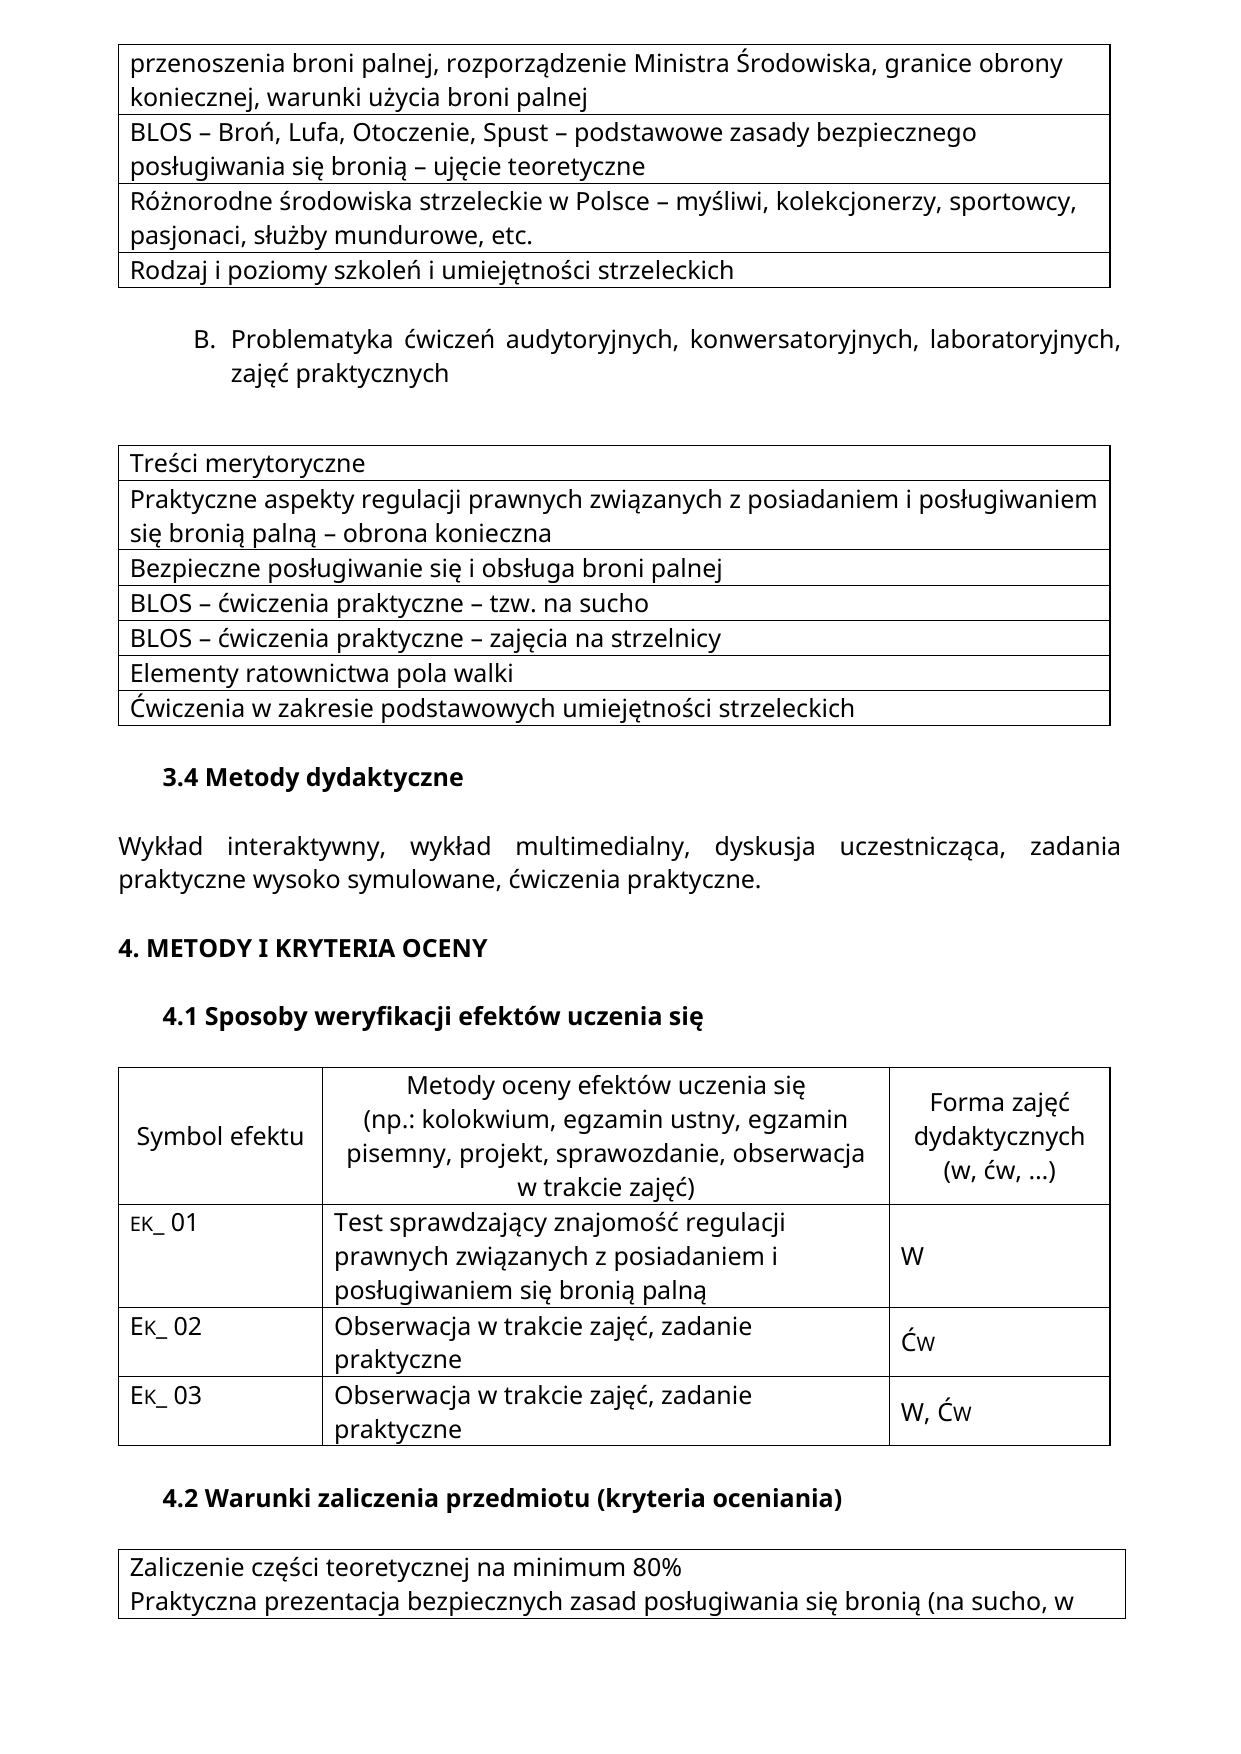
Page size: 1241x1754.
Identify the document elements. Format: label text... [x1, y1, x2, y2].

table_cell Rodzaj i poziomy szkoleń i umiejętności strzeleckich [119, 253, 1109, 287]
table_cell ek_ 01 [119, 1205, 322, 1307]
table_cell Bezpieczne posługiwanie się i obsługa broni palnej [119, 550, 1109, 584]
list Problematyka ćwiczeń audytoryjnych, konwersatoryjnych, laboratoryjnych, zajęć praktycznych [193, 322, 1122, 390]
table_header Symbol efektu [119, 1068, 322, 1204]
table_cell W [890, 1205, 1109, 1307]
table_cell Obserwacja w trakcie zajęć, zadanie praktyczne [323, 1377, 889, 1445]
text 4.2 Warunki zaliczenia przedmiotu (kryteria oceniania) [162, 1481, 1122, 1514]
text 3.4 Metody dydaktyczne [162, 760, 1122, 794]
text 4.1 Sposoby weryfikacji efektów uczenia się [162, 998, 1122, 1032]
table_cell BLOS – ćwiczenia praktyczne – tzw. na sucho [119, 586, 1109, 619]
table_header Metody oceny efektów uczenia się (np.: kolokwium, egzamin ustny, egzamin pisemny, projekt, sprawozdanie, obserwacja w trakcie zajęć) [323, 1068, 889, 1204]
text 4. METODY I KRYTERIA OCENY [118, 930, 1122, 964]
table_cell W, Ćw [890, 1377, 1109, 1445]
table_cell Ćwiczenia w zakresie podstawowych umiejętności strzeleckich [119, 691, 1109, 725]
table_cell BLOS – Broń, Lufa, Otoczenie, Spust – podstawowe zasady bezpiecznego posługiwania się bronią – ujęcie teoretyczne [119, 115, 1109, 183]
table_header Forma zajęć dydaktycznych (w, ćw, …) [890, 1068, 1109, 1204]
table_cell Elementy ratownictwa pola walki [119, 656, 1109, 690]
table_header Treści merytoryczne [119, 446, 1109, 480]
table_cell Ek_ 03 [119, 1377, 322, 1445]
table_cell Ek_ 02 [119, 1308, 322, 1376]
text Wykład interaktywny, wykład multimedialny, dyskusja uczestnicząca, zadania praktyczne wysoko symulowane, ćwiczenia praktyczne. [118, 828, 1122, 896]
table_cell Obserwacja w trakcie zajęć, zadanie praktyczne [323, 1308, 889, 1376]
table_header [119, 1550, 1125, 1618]
table_cell Różnorodne środowiska strzeleckie w Polsce – myśliwi, kolekcjonerzy, sportowcy, pasjonaci, służby mundurowe, etc. [119, 184, 1109, 252]
table_cell Ćw [890, 1308, 1109, 1376]
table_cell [119, 45, 1109, 113]
table_cell Test sprawdzający znajomość regulacji prawnych związanych z posiadaniem i posługiwaniem się bronią palną [323, 1205, 889, 1307]
table_cell Praktyczne aspekty regulacji prawnych związanych z posiadaniem i posługiwaniem się bronią palną – obrona konieczna [119, 481, 1109, 549]
table_cell BLOS – ćwiczenia praktyczne – zajęcia na strzelnicy [119, 621, 1109, 655]
